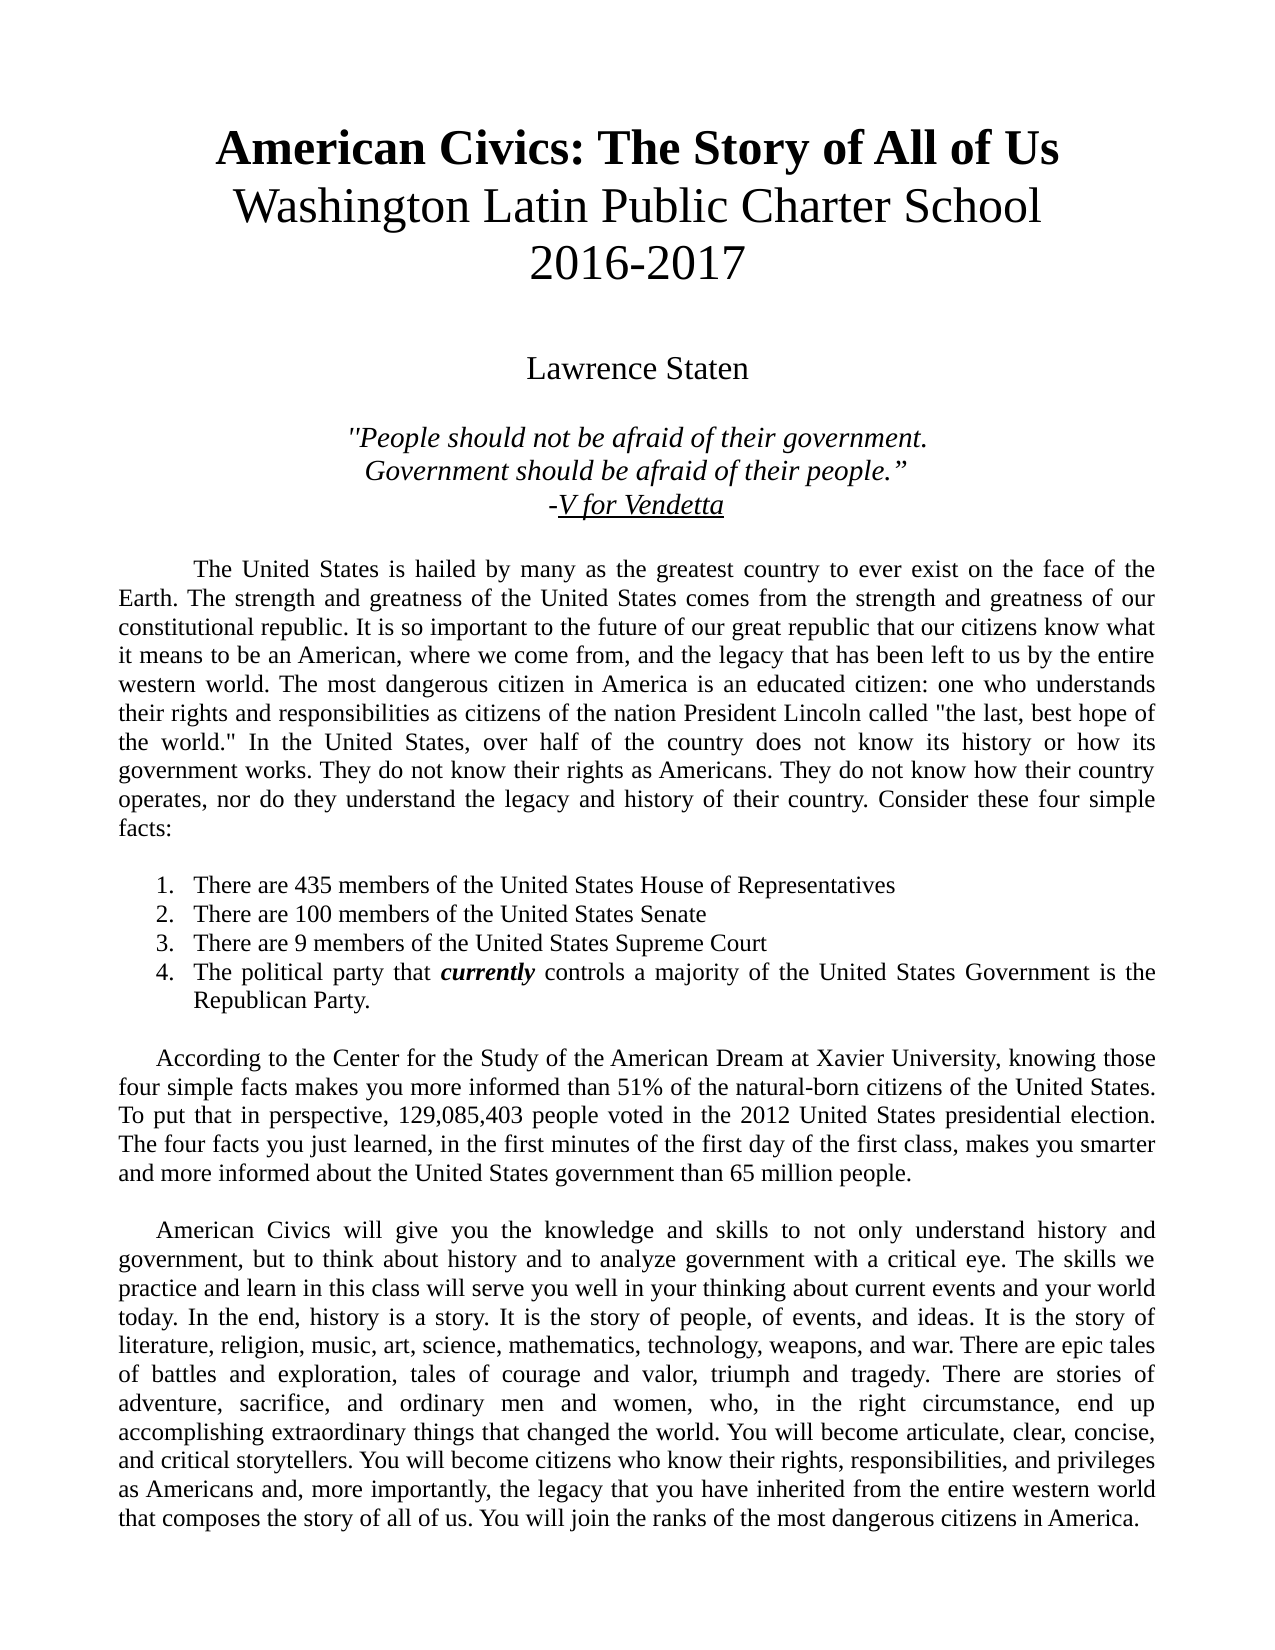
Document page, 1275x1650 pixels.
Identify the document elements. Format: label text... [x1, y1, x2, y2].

list There are 9 members of the United States Supreme Court [156, 928, 1157, 957]
list There are 435 members of the United States House of Representatives [156, 870, 1157, 899]
text ''People should not be afraid of their government. [118, 420, 1157, 453]
text American Civics: The Story of All of Us [118, 118, 1157, 176]
text American Civics will give you the knowledge and skills to not only understand history and government, but to think about history and to analyze government with a critical eye. The skills we practice and learn in this class will serve you well in your thinking about current events and your world today. In the end, history is a story. It is the story of people, of events, and ideas. It is the story of literature, religion, music, art, science, mathematics, technology, weapons, and war. There are epic tales of battles and exploration, tales of courage and valor, triumph and tragedy. There are stories of adventure, sacrifice, and ordinary men and women, who, in the right circumstance, end up accomplishing extraordinary things that changed the world. You will become articulate, clear, concise, and critical storytellers. You will become citizens who know their rights, responsibilities, and privileges as Americans and, more importantly, the legacy that you have inherited from the entire western world that composes the story of all of us. You will join the ranks of the most dangerous citizens in America. [118, 1215, 1157, 1532]
list The political party that currently controls a majority of the United States Government is the Republican Party. [156, 957, 1157, 1014]
text Lawrence Staten [118, 348, 1157, 386]
list There are 100 members of the United States Senate [156, 899, 1157, 928]
text Government should be afraid of their people.” [118, 453, 1157, 487]
text According to the Center for the Study of the American Dream at Xavier University, knowing those four simple facts makes you more informed than 51% of the natural-born citizens of the United States. To put that in perspective, 129,085,403 people voted in the 2012 United States presidential election. The four facts you just learned, in the first minutes of the first day of the first class, makes you smarter and more informed about the United States government than 65 million people. [118, 1043, 1157, 1187]
text 2016-2017 [118, 233, 1157, 291]
text Washington Latin Public Charter School [118, 176, 1157, 233]
text -V for Vendetta [118, 487, 1157, 521]
text The United States is hailed by many as the greatest country to ever exist on the face of the Earth. The strength and greatness of the United States comes from the strength and greatness of our constitutional republic. It is so important to the future of our great republic that our citizens know what it means to be an American, where we come from, and the legacy that has been left to us by the entire western world. The most dangerous citizen in America is an educated citizen: one who understands their rights and responsibilities as citizens of the nation President Lincoln called "the last, best hope of the world." In the United States, over half of the country does not know its history or how its government works. They do not know their rights as Americans. They do not know how their country operates, nor do they understand the legacy and history of their country. Consider these four simple facts: [118, 554, 1157, 842]
